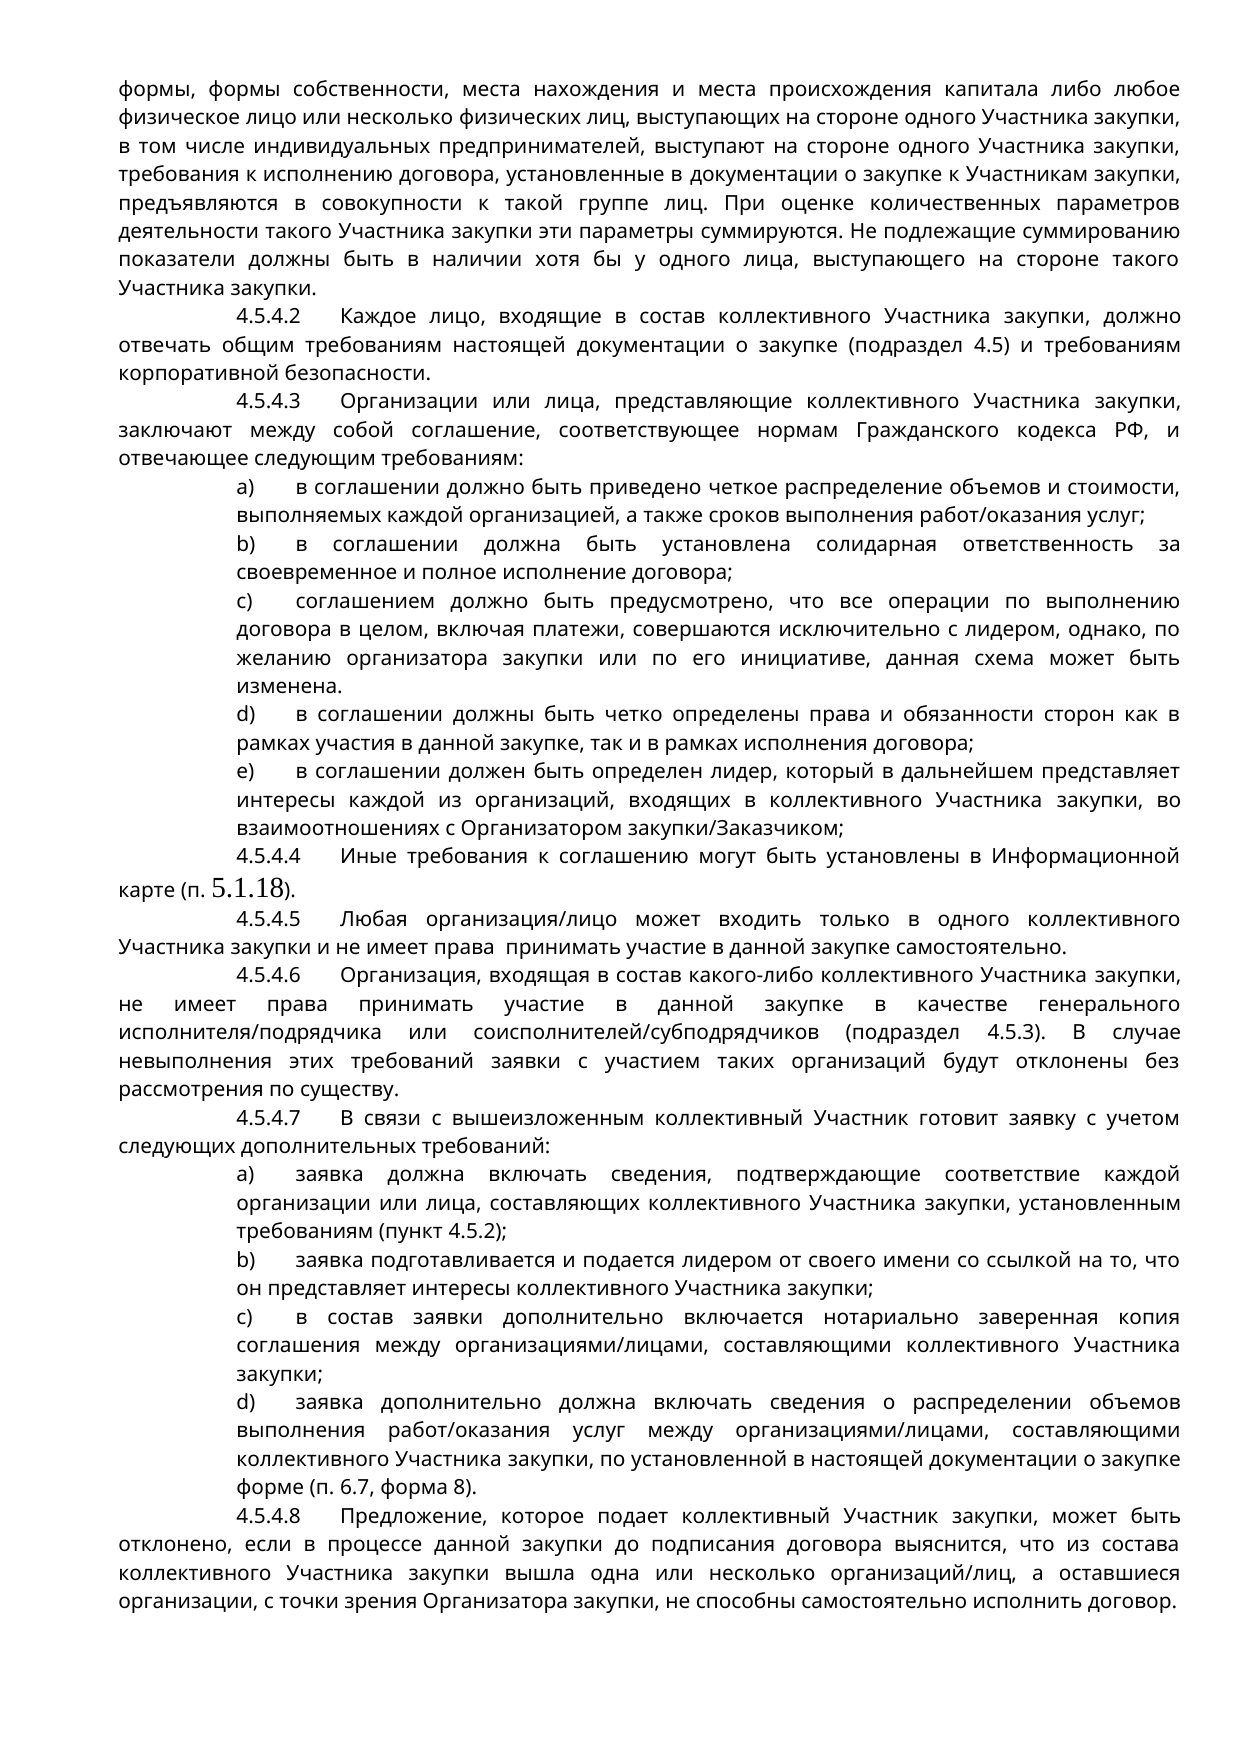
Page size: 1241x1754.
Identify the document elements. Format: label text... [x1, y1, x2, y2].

list соглашением должно быть предусмотрено, что все операции по выполнению договора в целом, включая платежи, совершаются исключительно с лидером, однако, по желанию организатора закупки или по его инициативе, данная схема может быть изменена. [236, 586, 1181, 699]
list заявка должна включать сведения, подтверждающие соответствие каждой организации или лица, составляющих коллективного Участника закупки, установленным требованиям (пункт 4.5.2); [236, 1159, 1181, 1245]
list Организация, входящая в состав какого-либо коллективного Участника закупки, не имеет права принимать участие в данной закупке в качестве генерального исполнителя/подрядчика или соисполнителей/субподрядчиков (подраздел 4.5.3). В случае невыполнения этих требований заявки с участием таких организаций будут отклонены без рассмотрения по существу. [118, 961, 1181, 1103]
list в состав заявки дополнительно включается нотариально заверенная копия соглашения между организациями/лицами, составляющими коллективного Участника закупки; [236, 1302, 1181, 1387]
list Иные требования к соглашению могут быть установлены в Информационной карте (п. 5.1.18). [118, 842, 1181, 904]
list Предложение, которое подает коллективный Участник закупки, может быть отклонено, если в процессе данной закупки до подписания договора выяснится, что из состава коллективного Участника закупки вышла одна или несколько организаций/лиц, а оставшиеся организации, с точки зрения Организатора закупки, не способны самостоятельно исполнить договор. [118, 1501, 1181, 1614]
list В связи с вышеизложенным коллективный Участник готовит заявку с учетом следующих дополнительных требований: [118, 1103, 1181, 1159]
list в соглашении должна быть установлена солидарная ответственность за своевременное и полное исполнение договора; [236, 529, 1181, 586]
list заявка дополнительно должна включать сведения о распределении объемов выполнения работ/оказания услуг между организациями/лицами, составляющими коллективного Участника закупки, по установленной в настоящей документации о закупке форме (п. 6.8, форма 8). [236, 1387, 1181, 1501]
list Каждое лицо, входящие в состав коллективного Участника закупки, должно отвечать общим требованиям настоящей документации о закупке (подраздел 4.5) и требованиям корпоративной безопасности. [118, 301, 1181, 387]
list Организации или лица, представляющие коллективного Участника закупки, заключают между собой соглашение, соответствующее нормам Гражданского кодекса РФ, и отвечающее следующим требованиям: [118, 387, 1181, 472]
list в соглашении должен быть определен лидер, который в дальнейшем представляет интересы каждой из организаций, входящих в коллективного Участника закупки, во взаимоотношениях с Организатором закупки/Заказчиком; [236, 756, 1181, 842]
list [118, 74, 1181, 301]
list в соглашении должно быть приведено четкое распределение объемов и стоимости, выполняемых каждой организацией, а также сроков выполнения работ/оказания услуг; [236, 472, 1181, 529]
list заявка подготавливается и подается лидером от своего имени со ссылкой на то, что он представляет интересы коллективного Участника закупки; [236, 1245, 1181, 1302]
list в соглашении должны быть четко определены права и обязанности сторон как в рамках участия в данной закупке, так и в рамках исполнения договора; [236, 699, 1181, 756]
list Любая организация/лицо может входить только в одного коллективного Участника закупки и не имеет права принимать участие в данной закупке самостоятельно. [118, 904, 1181, 961]
